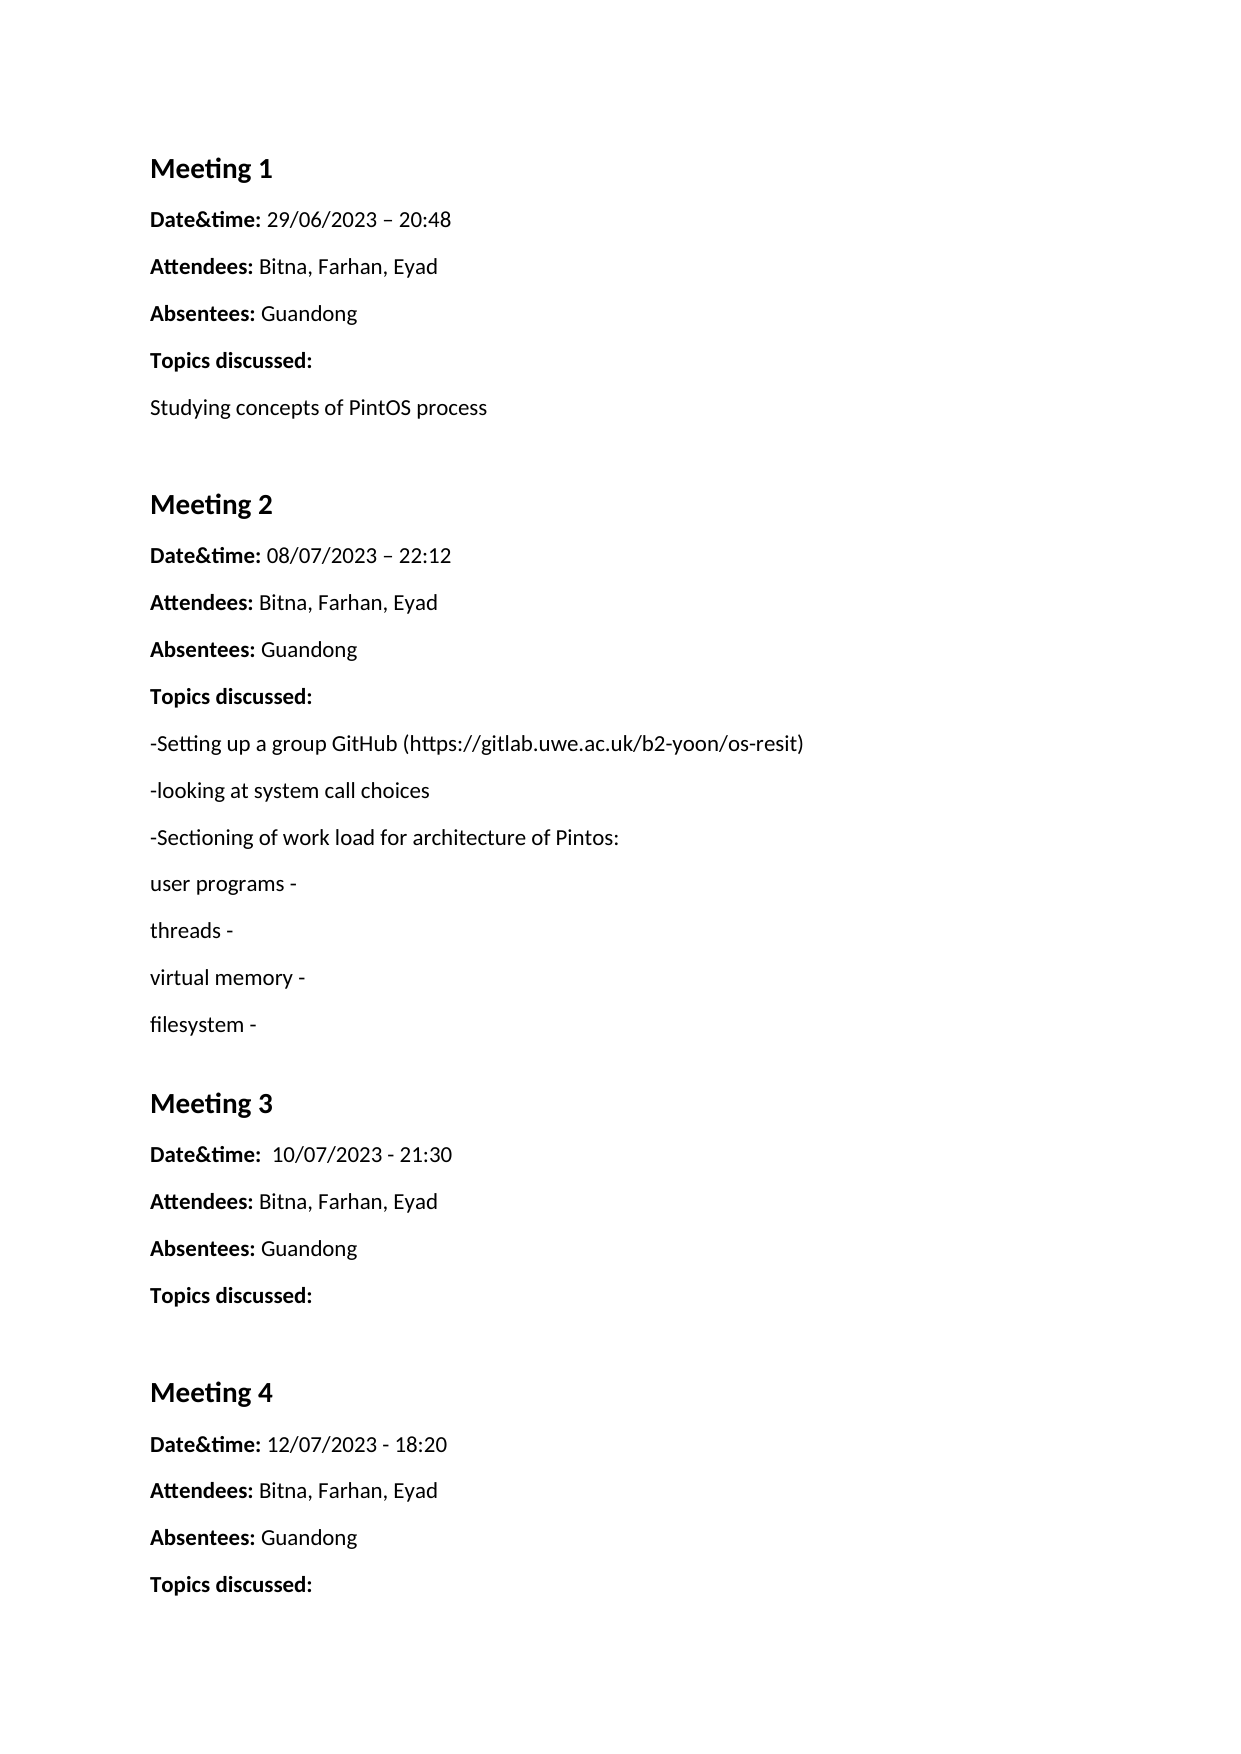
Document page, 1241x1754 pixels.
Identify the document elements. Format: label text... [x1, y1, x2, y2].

text Absentees: Guandong [150, 635, 1090, 663]
text -Sectioning of work load for architecture of Pintos: [150, 823, 1090, 851]
text threads - [150, 916, 1090, 944]
text Date&time: 10/07/2023 - 21:30 [150, 1140, 1090, 1168]
text Attendees: Bitna, Farhan, Eyad [150, 252, 1090, 280]
text Date&time: 12/07/2023 - 18:20 [150, 1430, 1090, 1458]
text Topics discussed: [150, 682, 1090, 710]
text Attendees: Bitna, Farhan, Eyad [150, 588, 1090, 616]
text Date&time: 08/07/2023 – 22:12 [150, 541, 1090, 569]
text Meeting 1 [150, 150, 1090, 186]
text virtual memory - [150, 963, 1090, 991]
text Studying concepts of PintOS process [150, 393, 1090, 421]
text Absentees: Guandong [150, 299, 1090, 327]
text Meeting 4 [150, 1374, 1090, 1410]
text filesystem - [150, 1010, 1090, 1038]
text Topics discussed: [150, 346, 1090, 374]
text -Setting up a group GitHub (https://gitlab.uwe.ac.uk/b2-yoon/os-resit) [150, 729, 1090, 757]
text -looking at system call choices [150, 776, 1090, 804]
text Date&time: 29/06/2023 – 20:48 [150, 205, 1090, 233]
text Topics discussed: [150, 1570, 1090, 1598]
text user programs - [150, 869, 1090, 898]
text Absentees: Guandong [150, 1523, 1090, 1551]
text Meeting 2 [150, 486, 1090, 522]
text Meeting 3 [150, 1085, 1090, 1121]
text Absentees: Guandong [150, 1234, 1090, 1262]
text Attendees: Bitna, Farhan, Eyad [150, 1477, 1090, 1504]
text Topics discussed: [150, 1281, 1090, 1309]
text Attendees: Bitna, Farhan, Eyad [150, 1187, 1090, 1215]
